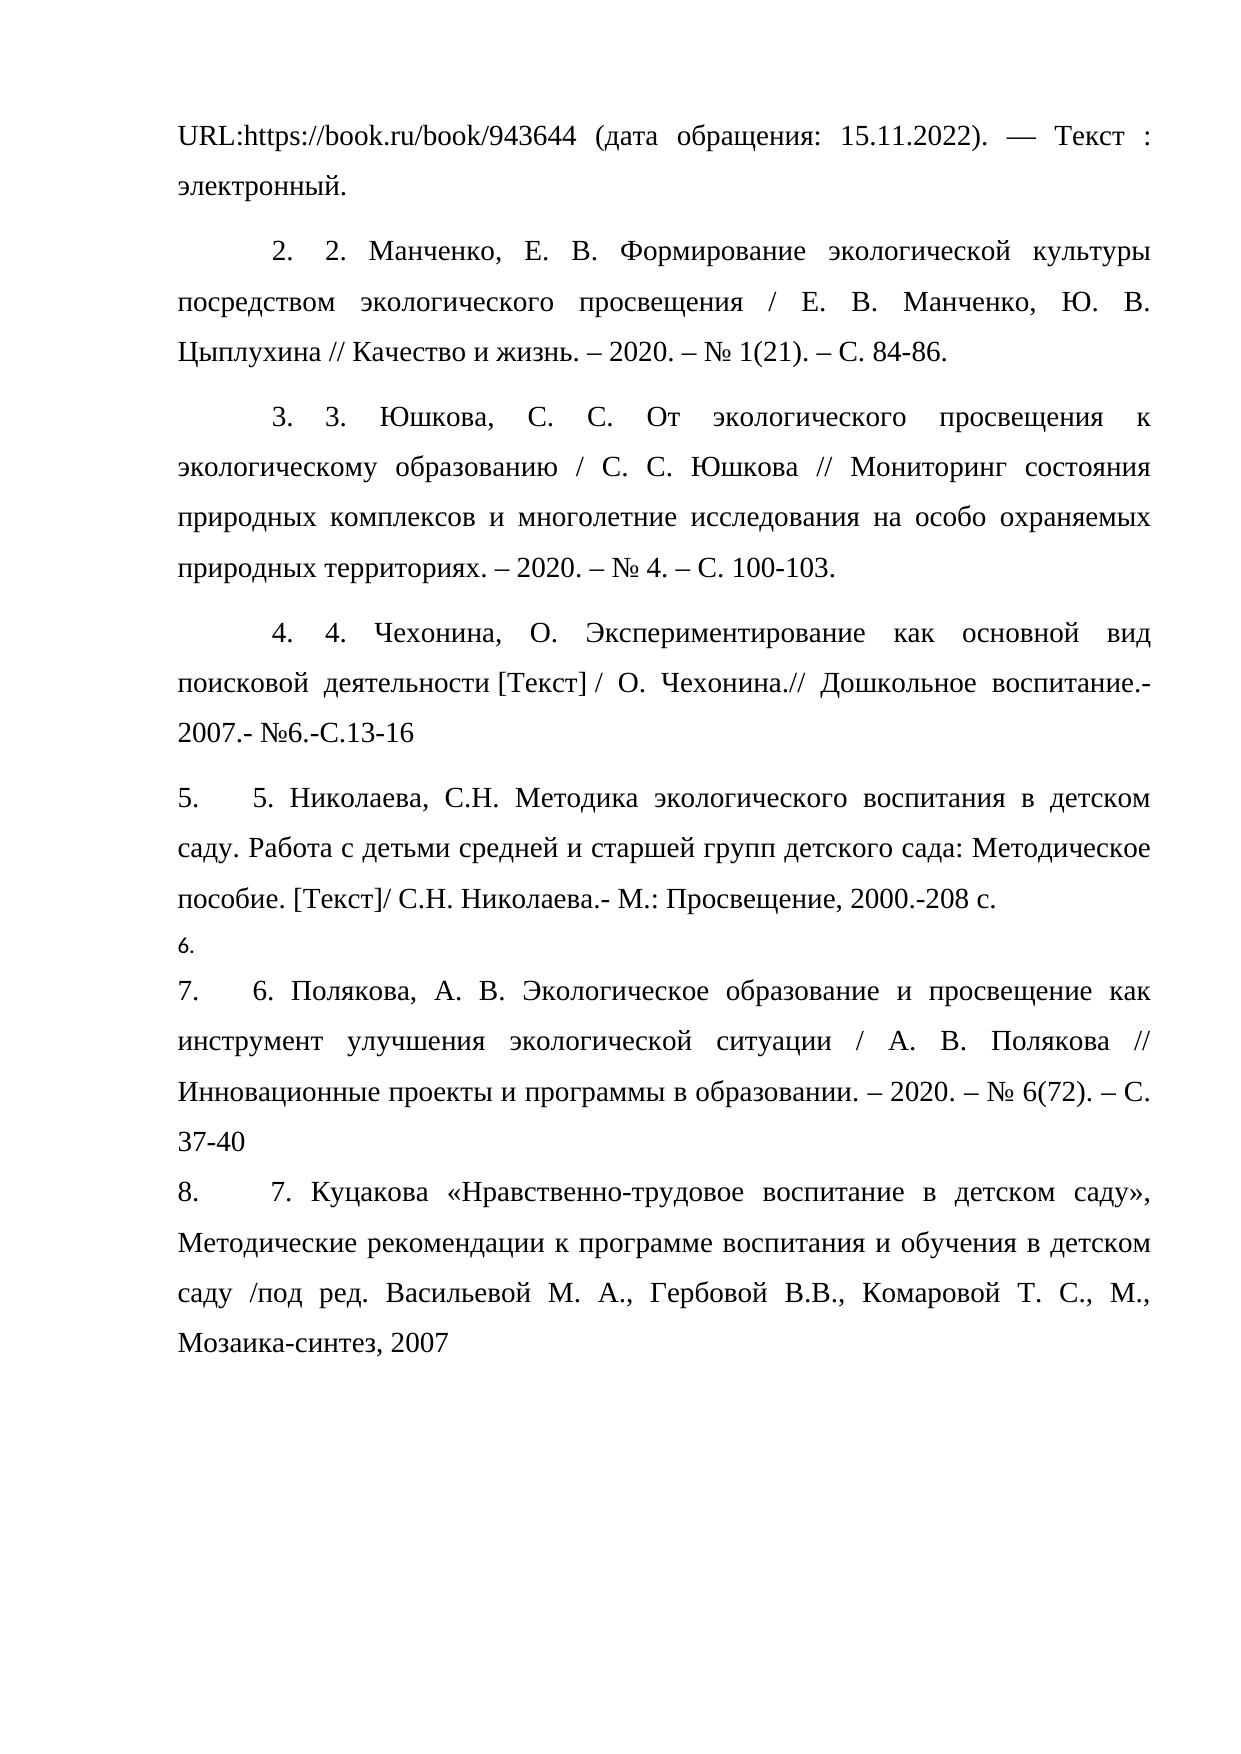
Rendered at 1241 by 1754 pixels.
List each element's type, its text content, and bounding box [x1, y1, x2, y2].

list 3. Юшкова, С. С. От экологического просвещения к экологическому образованию / С. С. Юшкова // Мониторинг состояния природных комплексов и многолетние исследования на особо охраняемых природных территориях. – 2020. – № 4. – С. 100-103. [177, 399, 1152, 583]
list 7. Куцакова «Нравственно-трудовое воспитание в детском саду», Методические рекомендации к программе воспитания и обучения в детском саду /под ред. Васильевой М. А., Гербовой В.В., Комаровой Т. С., М., Мозаика-синтез, 2007 [177, 1174, 1152, 1359]
list 5. Николаева, С.Н. Методика экологического воспитания в детском саду. Работа с детьми средней и старшей групп детского сада: Методическое пособие. [Текст]/ С.Н. Николаева.- М.: Просвещение, 2000.-208 с. [177, 780, 1152, 914]
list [177, 118, 1152, 202]
list 2. Манченко, Е. В. Формирование экологической культуры посредством экологического просвещения / Е. В. Манченко, Ю. В. Цыплухина // Качество и жизнь. – 2020. – № 1(21). – С. 84-86. [177, 233, 1152, 367]
list 4. Чехонина, О. Экспериментирование как основной вид поисковой деятельности [Текст] / О. Чехонина.// Дошкольное воспитание.- 2007.- №6.-С.13-16 [177, 615, 1152, 749]
list 6. Полякова, А. В. Экологическое образование и просвещение как инструмент улучшения экологической ситуации / А. В. Полякова // Инновационные проекты и программы в образовании. – 2020. – № 6(72). – С. 37-40 [177, 973, 1152, 1158]
